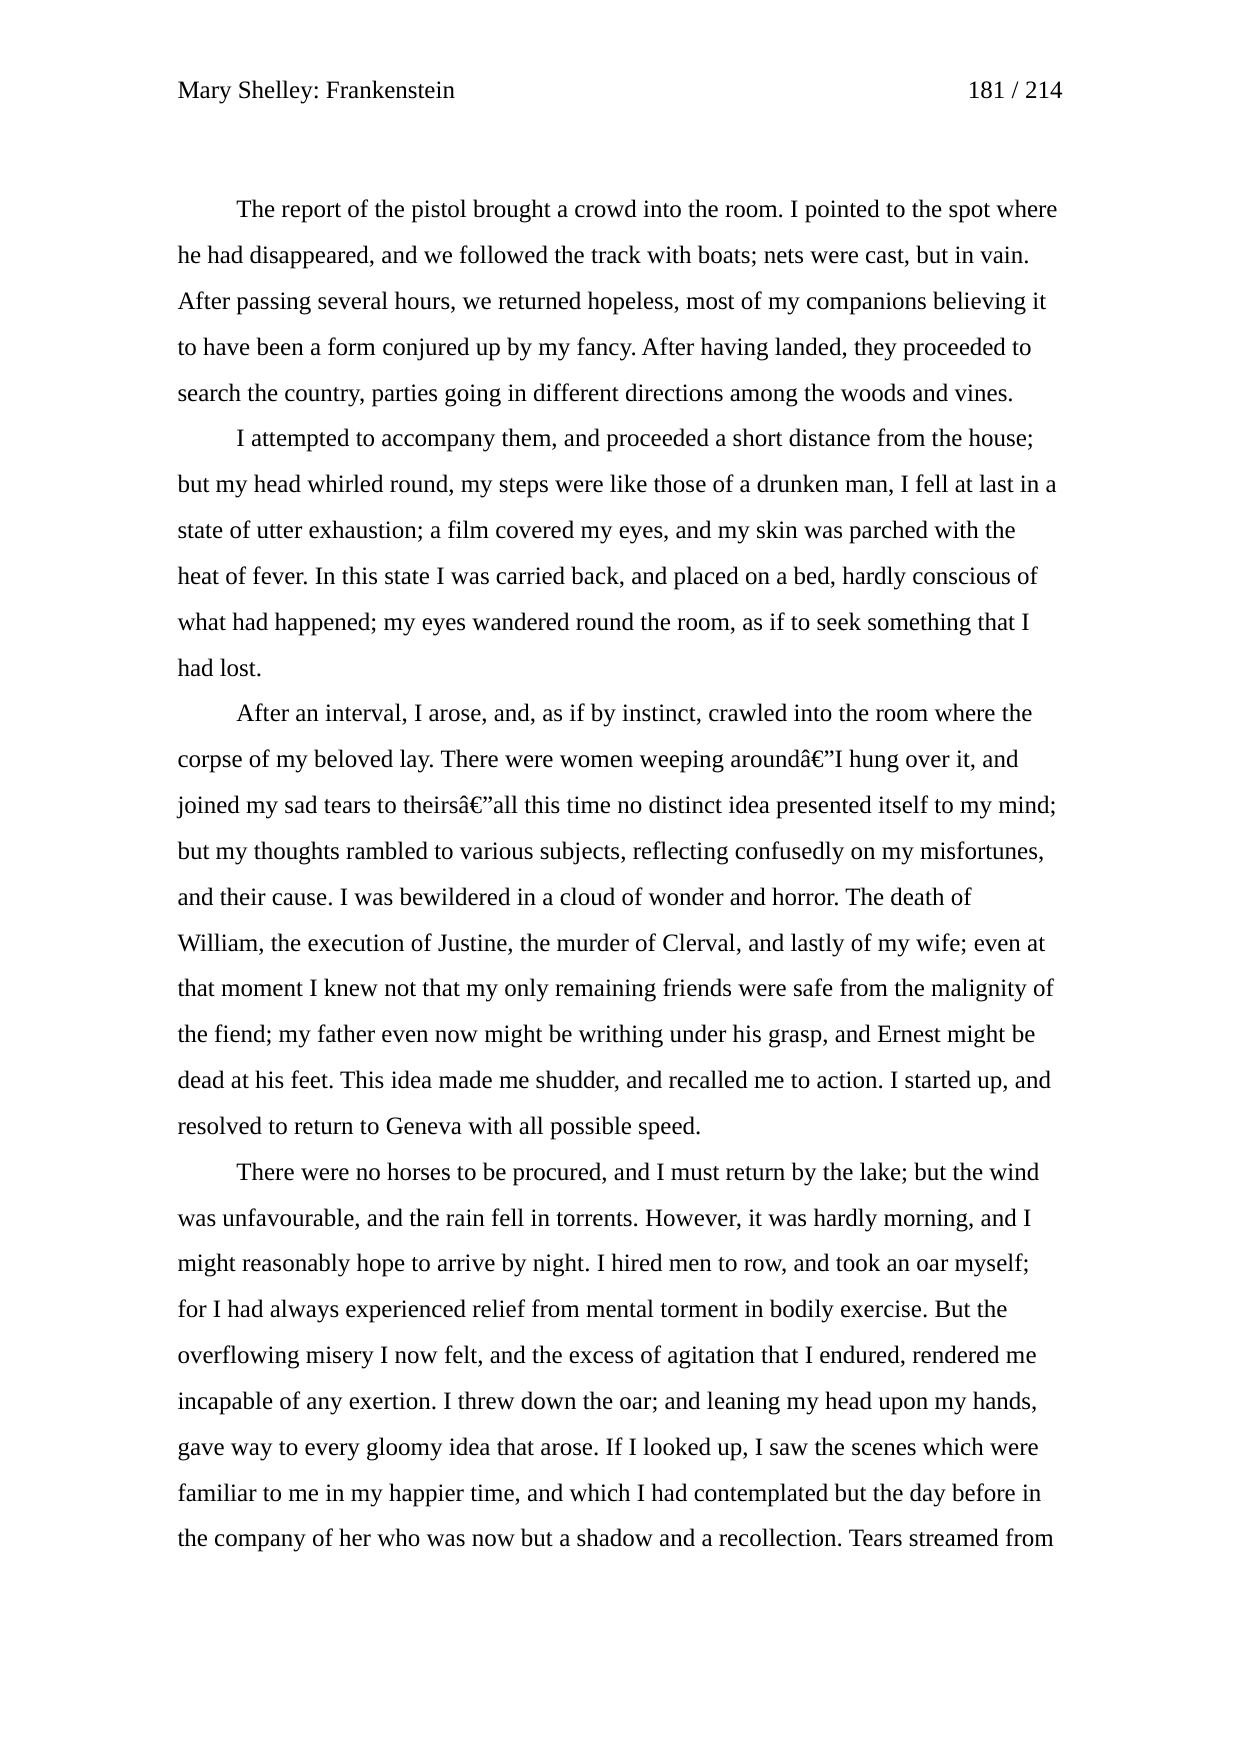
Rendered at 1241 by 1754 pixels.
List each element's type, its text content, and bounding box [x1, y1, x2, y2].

text I attempted to accompany them, and proceeded a short distance from the house; but my head whirled round, my steps were like those of a drunken man, I fell at last in a state of utter exhaustion; a film covered my eyes, and my skin was parched with the heat of fever. In this state I was carried back, and placed on a bed, hardly conscious of what had happened; my eyes wandered round the room, as if to seek something that I had lost. [177, 406, 1063, 681]
text After an interval, I arose, and, as if by instinct, crawled into the room where the corpse of my beloved lay. There were women weeping aroundâ€”I hung over it, and joined my sad tears to theirsâ€”all this time no distinct idea presented itself to my mind; but my thoughts rambled to various subjects, reflecting confusedly on my misfortunes, and their cause. I was bewildered in a cloud of wonder and horror. The death of William, the execution of Justine, the murder of Clerval, and lastly of my wife; even at that moment I knew not that my only remaining friends were safe from the malignity of the fiend; my father even now might be writhing under his grasp, and Ernest might be dead at his feet. This idea made me shudder, and recalled me to action. I started up, and resolved to return to Geneva with all possible speed. [177, 681, 1063, 1140]
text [177, 1140, 1063, 1552]
text The report of the pistol brought a crowd into the room. I pointed to the spot where he had disappeared, and we followed the track with boats; nets were cast, but in vain. After passing several hours, we returned hopeless, most of my companions believing it to have been a form conjured up by my fancy. After having landed, they proceeded to search the country, parties going in different directions among the woods and vines. [177, 177, 1063, 406]
